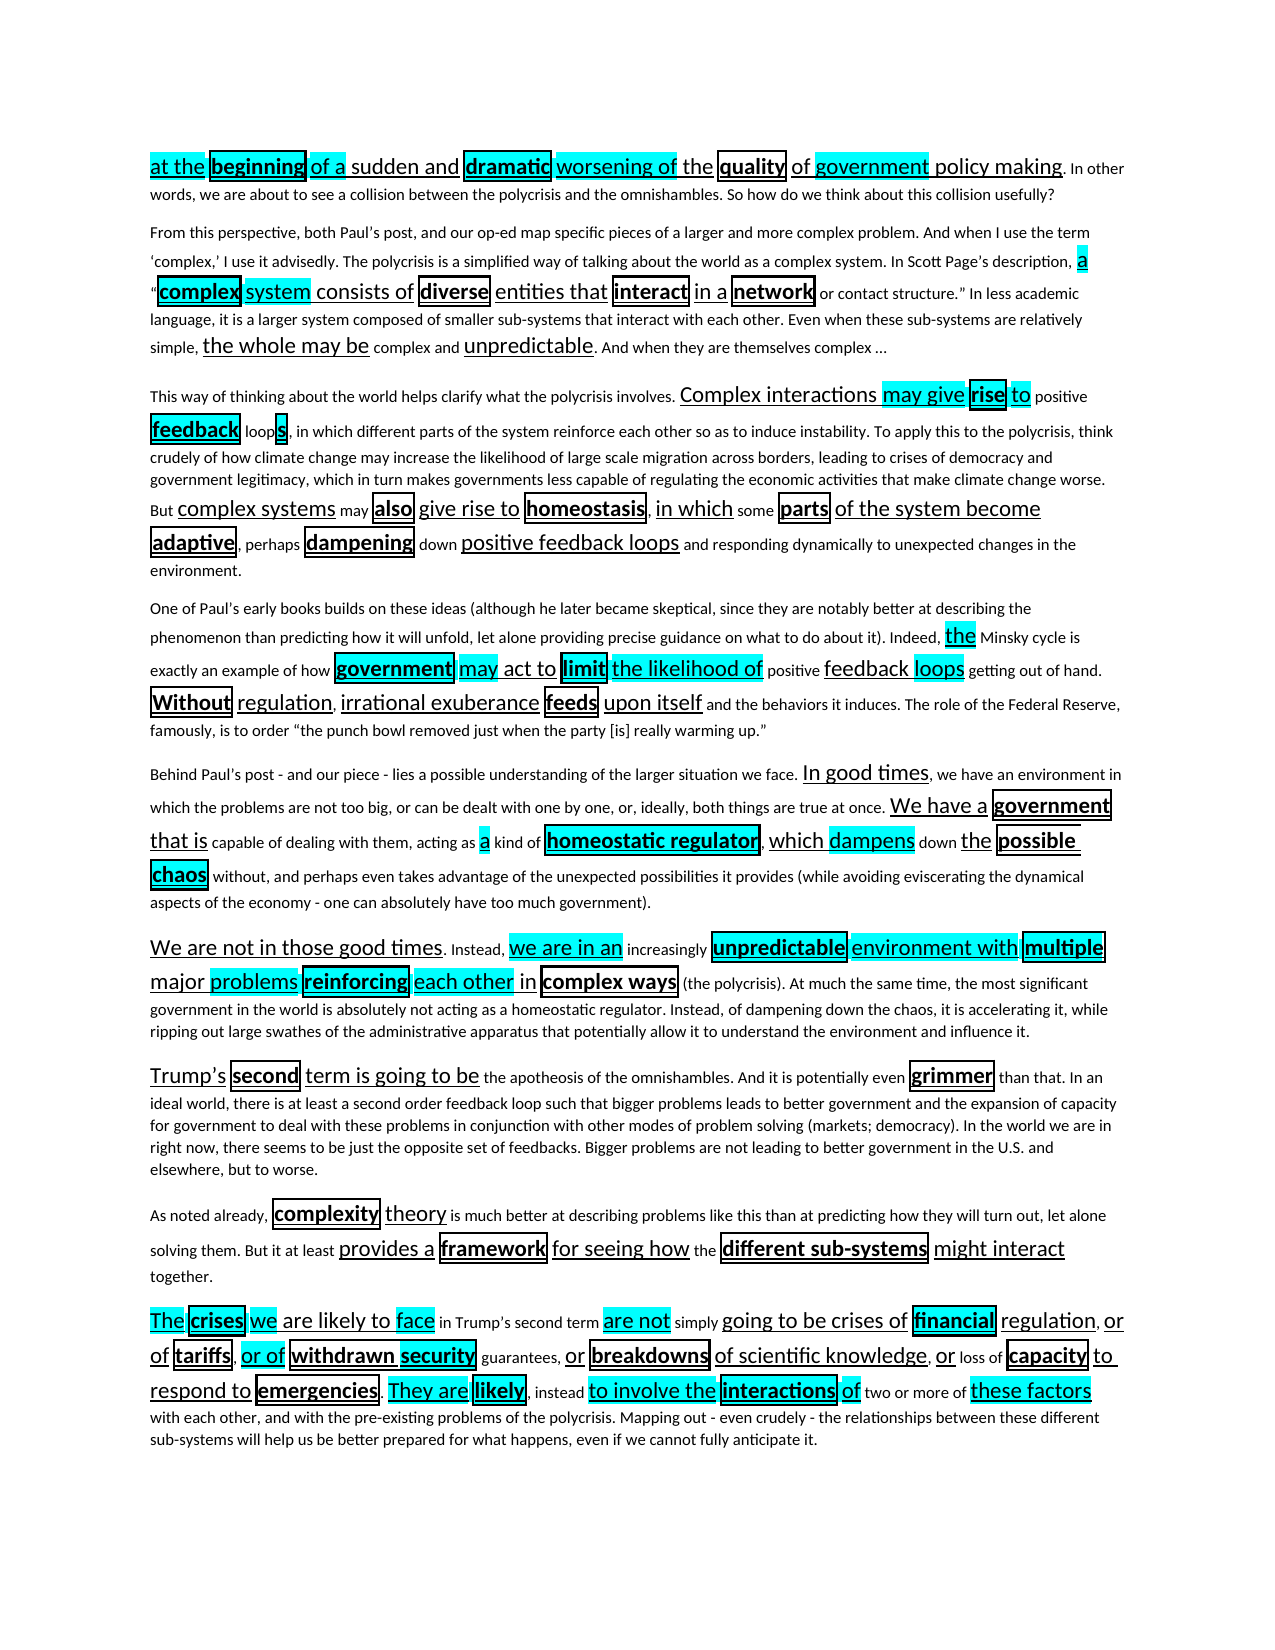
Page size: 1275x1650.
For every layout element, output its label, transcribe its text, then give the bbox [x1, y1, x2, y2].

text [150, 150, 1125, 204]
text The crises we are likely to face in Trump’s second term are not simply going to be crises of financial regulation, or of tariffs, or of withdrawn security guarantees, or breakdowns of scientific knowledge, or loss of capacity to respond to emergencies. They are likely, instead to involve the interactions of two or more of these factors with each other, and with the pre-existing problems of the polycrisis. Mapping out - even crudely - the relationships between these different sub-systems will help us be better prepared for what happens, even if we cannot fully anticipate it. [150, 1304, 1125, 1450]
text From this perspective, both Paul’s post, and our op-ed map specific pieces of a larger and more complex problem. And when I use the term ‘complex,’ I use it advisedly. The polycrisis is a simplified way of talking about the world as a complex system. In Scott Page’s description, a “complex system consists of diverse entities that interact in a network or contact structure.” In less academic language, it is a larger system composed of smaller sub-systems that interact with each other. Even when these sub-systems are relatively simple, the whole may be complex and unpredictable. And when they are themselves complex … [150, 222, 1125, 359]
text This way of thinking about the world helps clarify what the polycrisis involves. Complex interactions may give rise to positive feedback loops, in which different parts of the system reinforce each other so as to induce instability. To apply this to the polycrisis, think crudely of how climate change may increase the likelihood of large scale migration across borders, leading to crises of democracy and government legitimacy, which in turn makes governments less capable of regulating the economic activities that make climate change worse. But complex systems may also give rise to homeostasis, in which some parts of the system become adaptive, perhaps dampening down positive feedback loops and responding dynamically to unexpected changes in the environment. [150, 378, 1125, 580]
text We are not in those good times. Instead, we are in an increasingly unpredictable environment with multiple major problems reinforcing each other in complex ways (the polycrisis). At much the same time, the most significant government in the world is absolutely not acting as a homeostatic regulator. Instead, of dampening down the chaos, it is accelerating it, while ripping out large swathes of the administrative apparatus that potentially allow it to understand the environment and influence it. [150, 931, 1125, 1041]
text One of Paul’s early books builds on these ideas (although he later became skeptical, since they are notably better at describing the phenomenon than predicting how it will unfold, let alone providing precise guidance on what to do about it). Indeed, the Minsky cycle is exactly an example of how government may act to limit the likelihood of positive feedback loops getting out of hand. Without regulation, irrational exuberance feeds upon itself and the behaviors it induces. The role of the Federal Reserve, famously, is to order “the punch bowl removed just when the party [is] really warming up.” [150, 598, 1125, 740]
text As noted already, complexity theory is much better at describing problems like this than at predicting how they will turn out, let alone solving them. But it at least provides a framework for seeing how the different sub-systems might interact together. [150, 1197, 1125, 1286]
text Behind Paul’s post - and our piece - lies a possible understanding of the larger situation we face. In good times, we have an environment in which the problems are not too big, or can be dealt with one by one, or, ideally, both things are true at once. We have a government that is capable of dealing with them, acting as a kind of homeostatic regulator, which dampens down the possible chaos without, and perhaps even takes advantage of the unexpected possibilities it provides (while avoiding eviscerating the dynamical aspects of the economy - one can absolutely have too much government). [150, 758, 1125, 912]
text Trump’s second term is going to be the apotheosis of the omnishambles. And it is potentially even grimmer than that. In an ideal world, there is at least a second order feedback loop such that bigger problems leads to better government and the expansion of capacity for government to deal with these problems in conjunction with other modes of problem solving (markets; democracy). In the world we are in right now, there seems to be just the opposite set of feedbacks. Bigger problems are not leading to better government in the U.S. and elsewhere, but to worse. [150, 1059, 1125, 1179]
